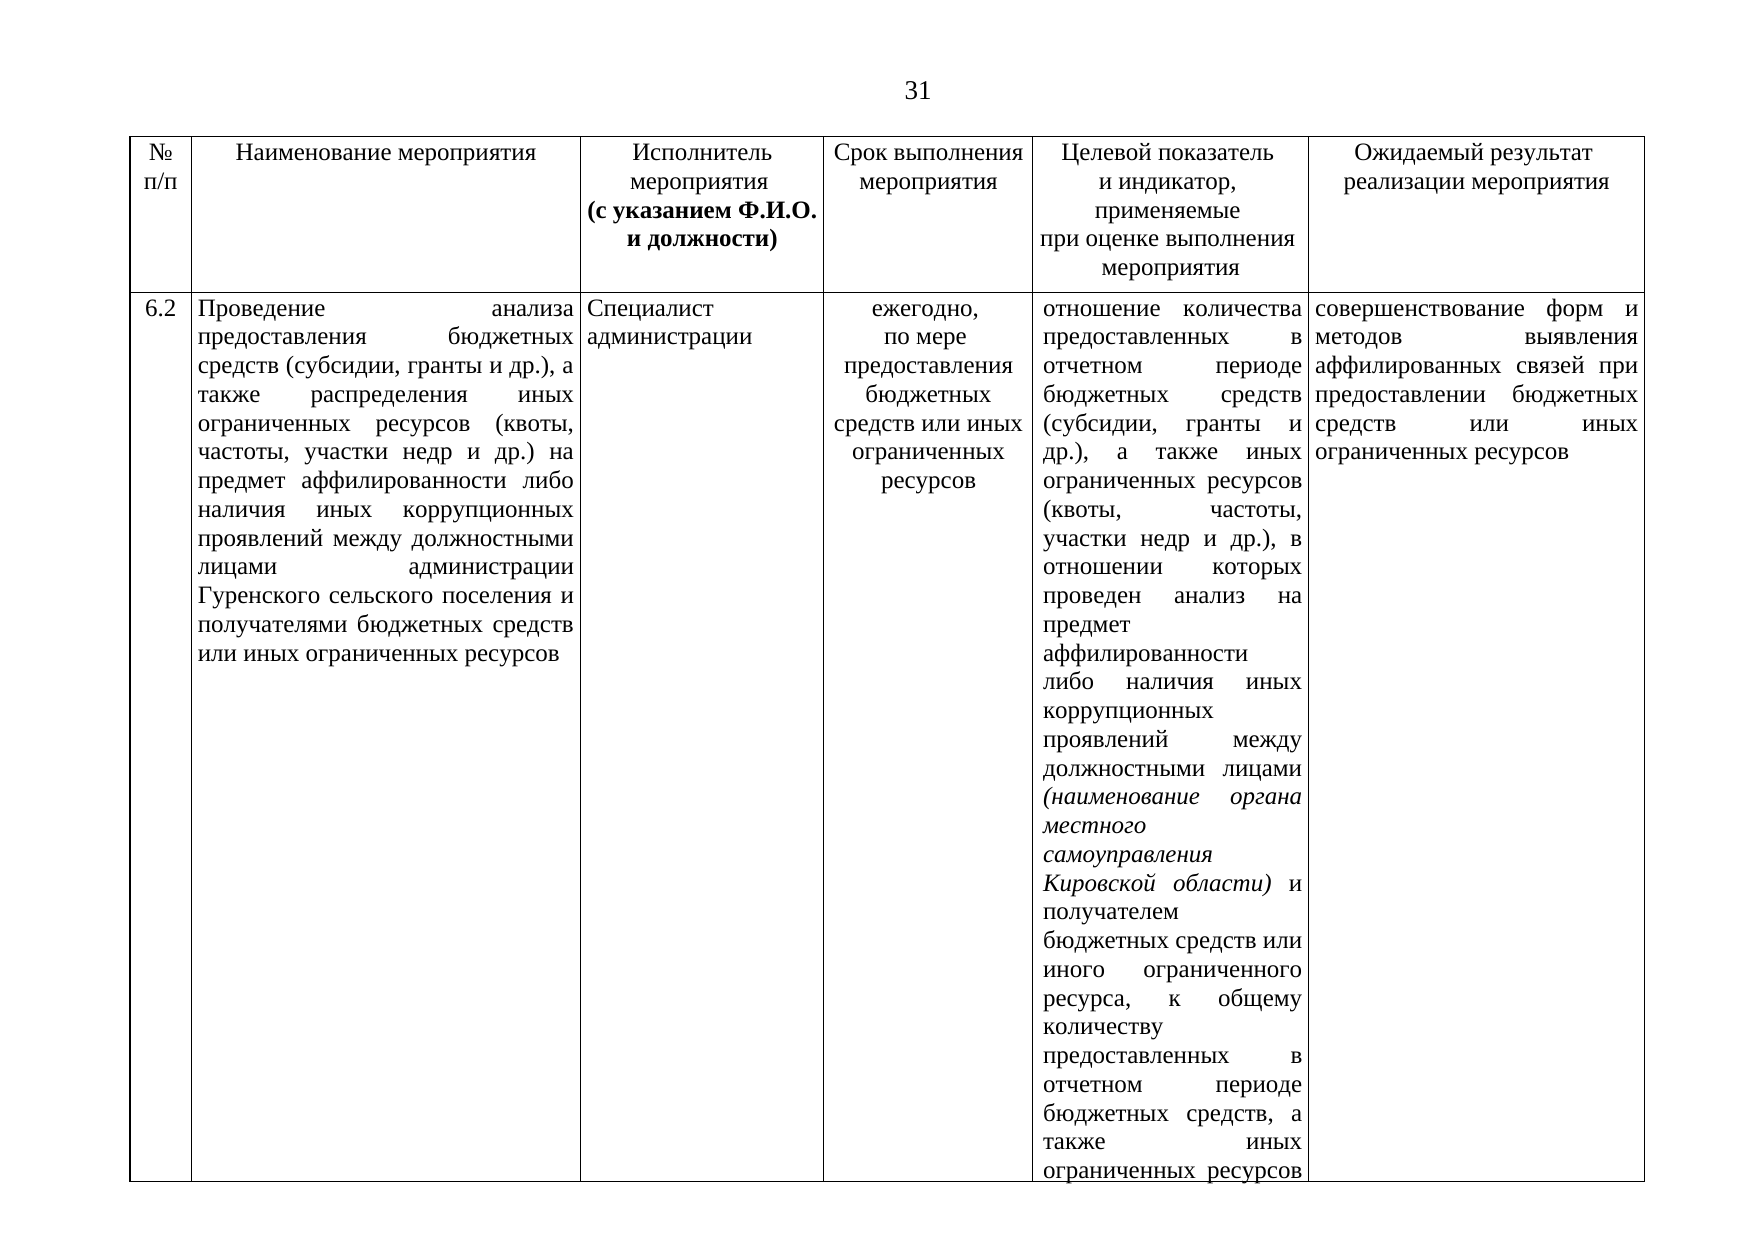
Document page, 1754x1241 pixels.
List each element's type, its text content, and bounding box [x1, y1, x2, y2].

table_header Целевой показатель и индикатор, применяемые при оценке выполнения мероприятия [1033, 137, 1308, 292]
table_header Исполнитель мероприятия (с указанием Ф.И.О. и должности) [581, 137, 823, 292]
table_cell совершенствование форм и методов выявления аффилированных связей при предоставлении бюджетных средств или иных ограниченных ресурсов [1309, 293, 1644, 1181]
table_header Наименование мероприятия [192, 137, 580, 292]
table_cell Проведение анализа предоставления бюджетных средств (субсидии, гранты и др.), а также распределения иных ограниченных ресурсов (квоты, частоты, участки недр и др.) на предмет аффилированности либо наличия иных коррупционных проявлений между должностными лицами администрации Гуренского сельского поселения и получателями бюджетных средств или иных ограниченных ресурсов [192, 293, 580, 1181]
table_cell отношение количества предоставленных в отчетном периоде бюджетных средств (субсидии, гранты и др.), а также иных ограниченных ресурсов (квоты, частоты, участки недр и др.), в отношении которых проведен анализ на предмет аффилированности либо наличия иных коррупционных проявлений между должностными лицами (наименование органа местного самоуправления Кировской области) и получателем бюджетных средств или иного ограниченного ресурса, к общему количеству предоставленных в отчетном периоде бюджетных средств, а также иных ограниченных ресурсов – не менее 100% [1033, 293, 1308, 1181]
table_header Ожидаемый результат реализации мероприятия [1309, 137, 1644, 292]
table_cell 6.2 [131, 293, 191, 1181]
table_header Срок выполнения мероприятия [824, 137, 1032, 292]
table_cell Специалист администрации [581, 293, 823, 1181]
table_cell ежегодно, по мере предоставления бюджетных средств или иных ограниченных ресурсов [824, 293, 1032, 1181]
table_header № п/п [131, 137, 191, 292]
